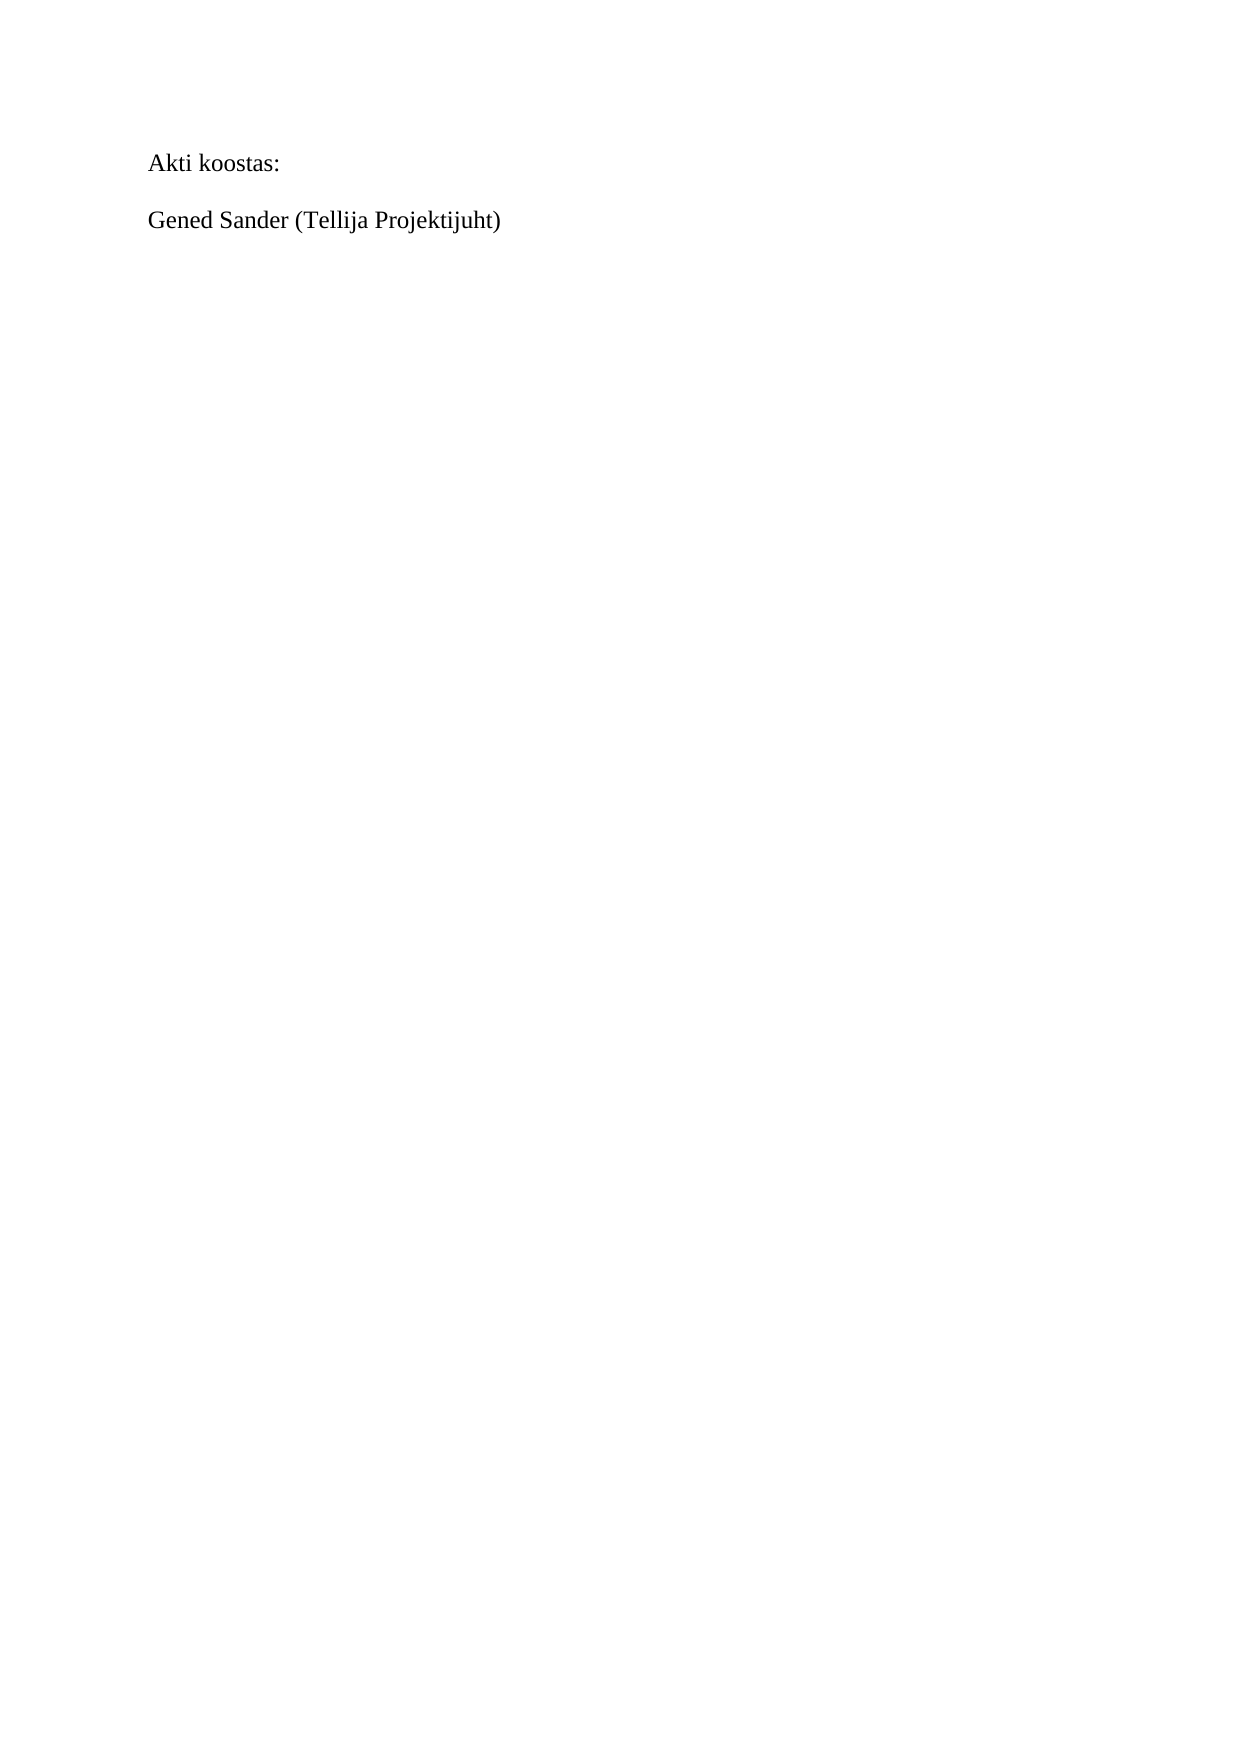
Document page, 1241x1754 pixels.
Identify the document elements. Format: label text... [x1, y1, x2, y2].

text Akti koostas: [148, 148, 1093, 176]
text Gened Sander (Tellija Projektijuht) [148, 205, 1093, 234]
